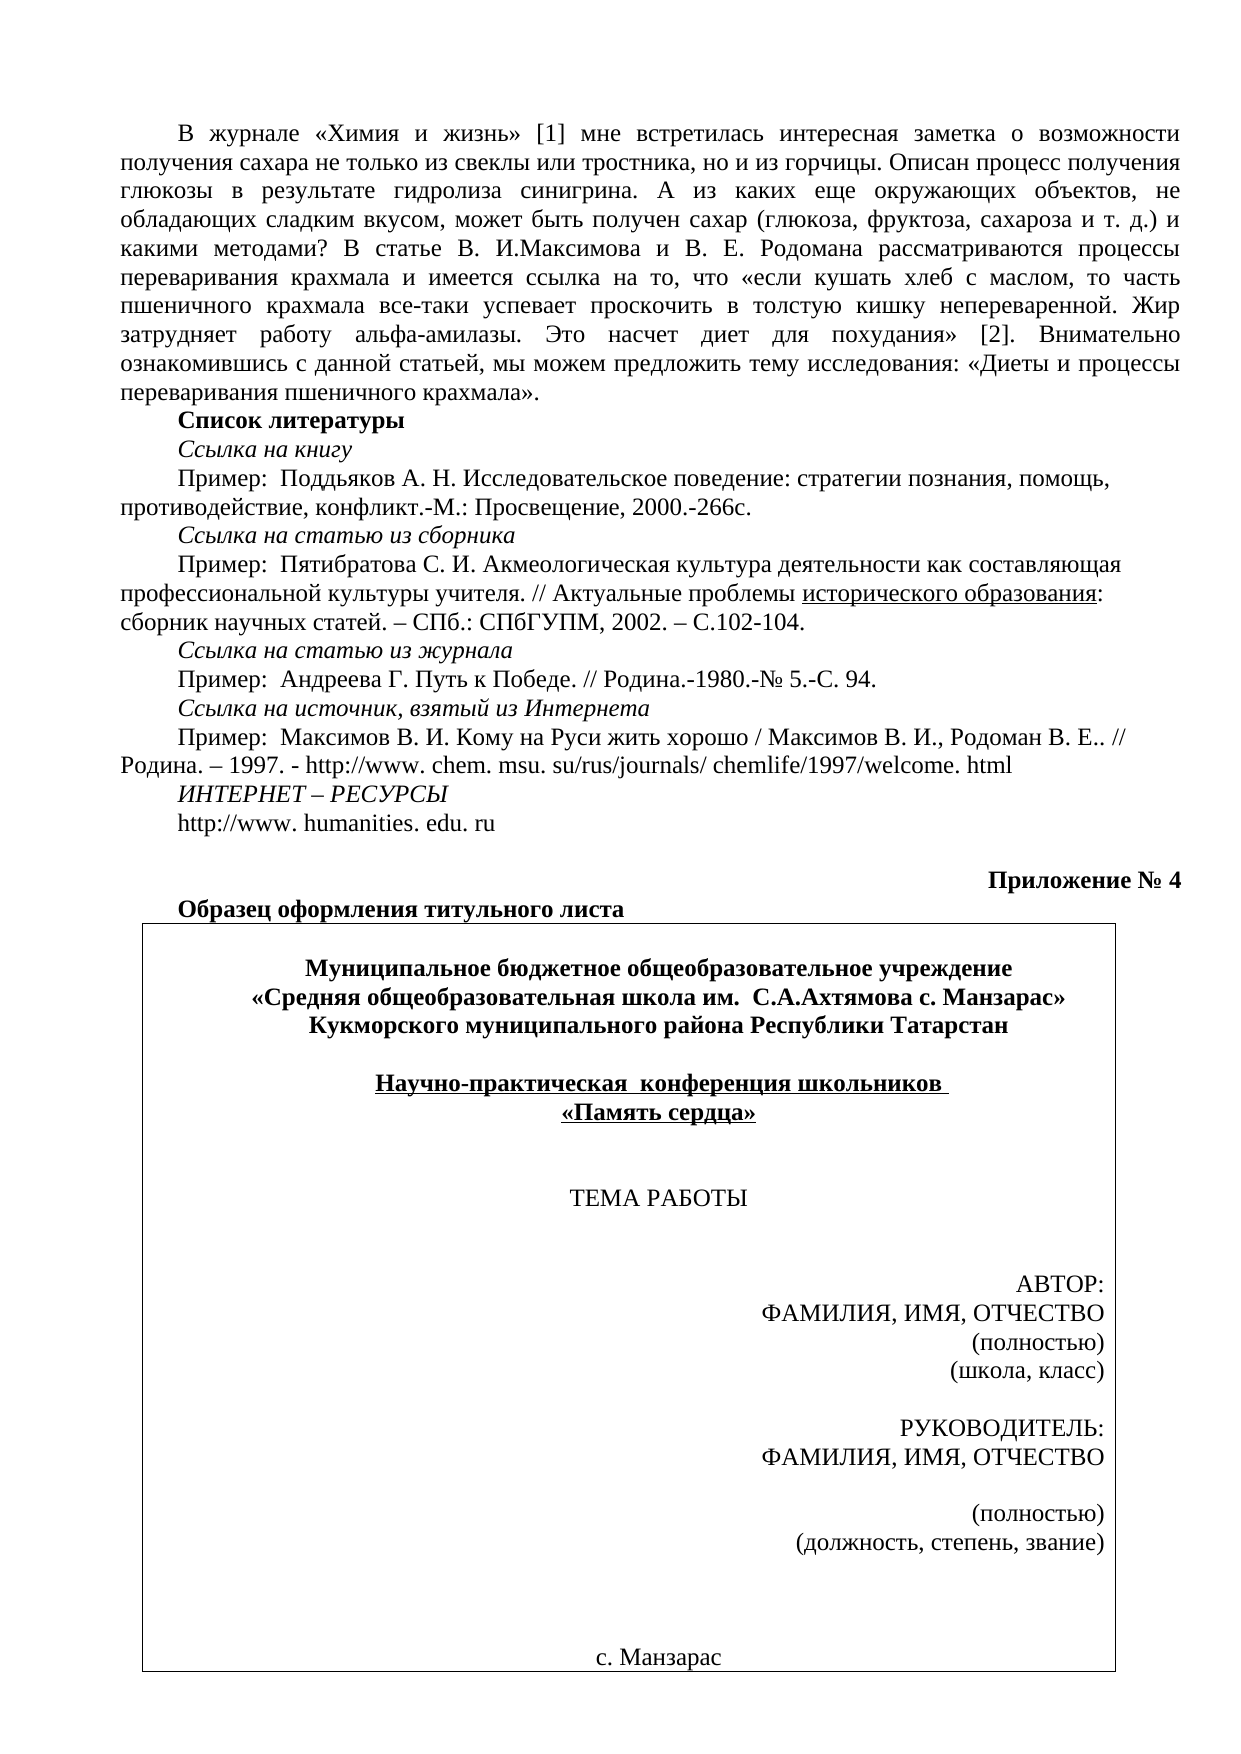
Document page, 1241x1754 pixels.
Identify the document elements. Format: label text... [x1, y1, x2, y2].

text В журнале «Химия и жизнь» [1] мне встретилась интересная заметка о возможности получения сахара не только из свеклы или тростника, но и из горчицы. Описан процесс получения глюкозы в результате гидролиза синигрина. А из каких еще окружающих объектов, не обладающих сладким вкусом, может быть получен сахар (глюкоза, фруктоза, сахароза и т. д.) и какими методами? В статье В. И.Максимова и В. Е. Родомана рассматриваются процессы переваривания крахмала и имеется ссылка на то, что «если кушать хлеб с маслом, то часть пшеничного крахмала все-таки успевает проскочить в толстую кишку непереваренной. Жир затрудняет работу альфа-амилазы. Это насчет диет для похудания» [2]. Внимательно ознакомившись с данной статьей, мы можем предложить тему исследования: «Диеты и процессы переваривания пшеничного крахмала». [120, 118, 1181, 406]
text Приложение № 4 [120, 866, 1181, 894]
text Пример: Пятибратова С. И. Акмеологическая культура деятельности как составляющая профессиональной культуры учителя. // Актуальные проблемы исторического образования: сборник научных статей. – СПб.: СПбГУПМ, 2002. – С.102-104. [120, 549, 1181, 636]
text Пример: Максимов В. И. Кому на Руси жить хорошо / Максимов В. И., Родоман В. Е.. // Родина. – 1997. - http://www. chem. msu. su/rus/journals/ chemlife/1997/welcome. html [120, 722, 1181, 779]
text Ссылка на статью из сборника [120, 521, 1181, 549]
text Образец оформления титульного листа [120, 894, 1181, 923]
text ИНТЕРНЕТ – РЕСУРСЫ [120, 779, 1181, 808]
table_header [143, 924, 1115, 1671]
text Пример: Андреева Г. Путь к Победе. // Родина.-1980.-№ 5.-С. 94. [120, 664, 1181, 693]
text Ссылка на источник, взятый из Интернета [120, 693, 1181, 722]
text Список литературы [120, 406, 1181, 434]
text http://www. humanities. edu. ru [120, 808, 1181, 837]
text Пример: Поддьяков А. Н. Исследовательское поведение: стратегии познания, помощь, противодействие, конфликт.-М.: Просвещение, 2000.-266с. [120, 463, 1181, 521]
text Ссылка на статью из журнала [120, 636, 1181, 664]
text Ссылка на книгу [120, 434, 1181, 463]
